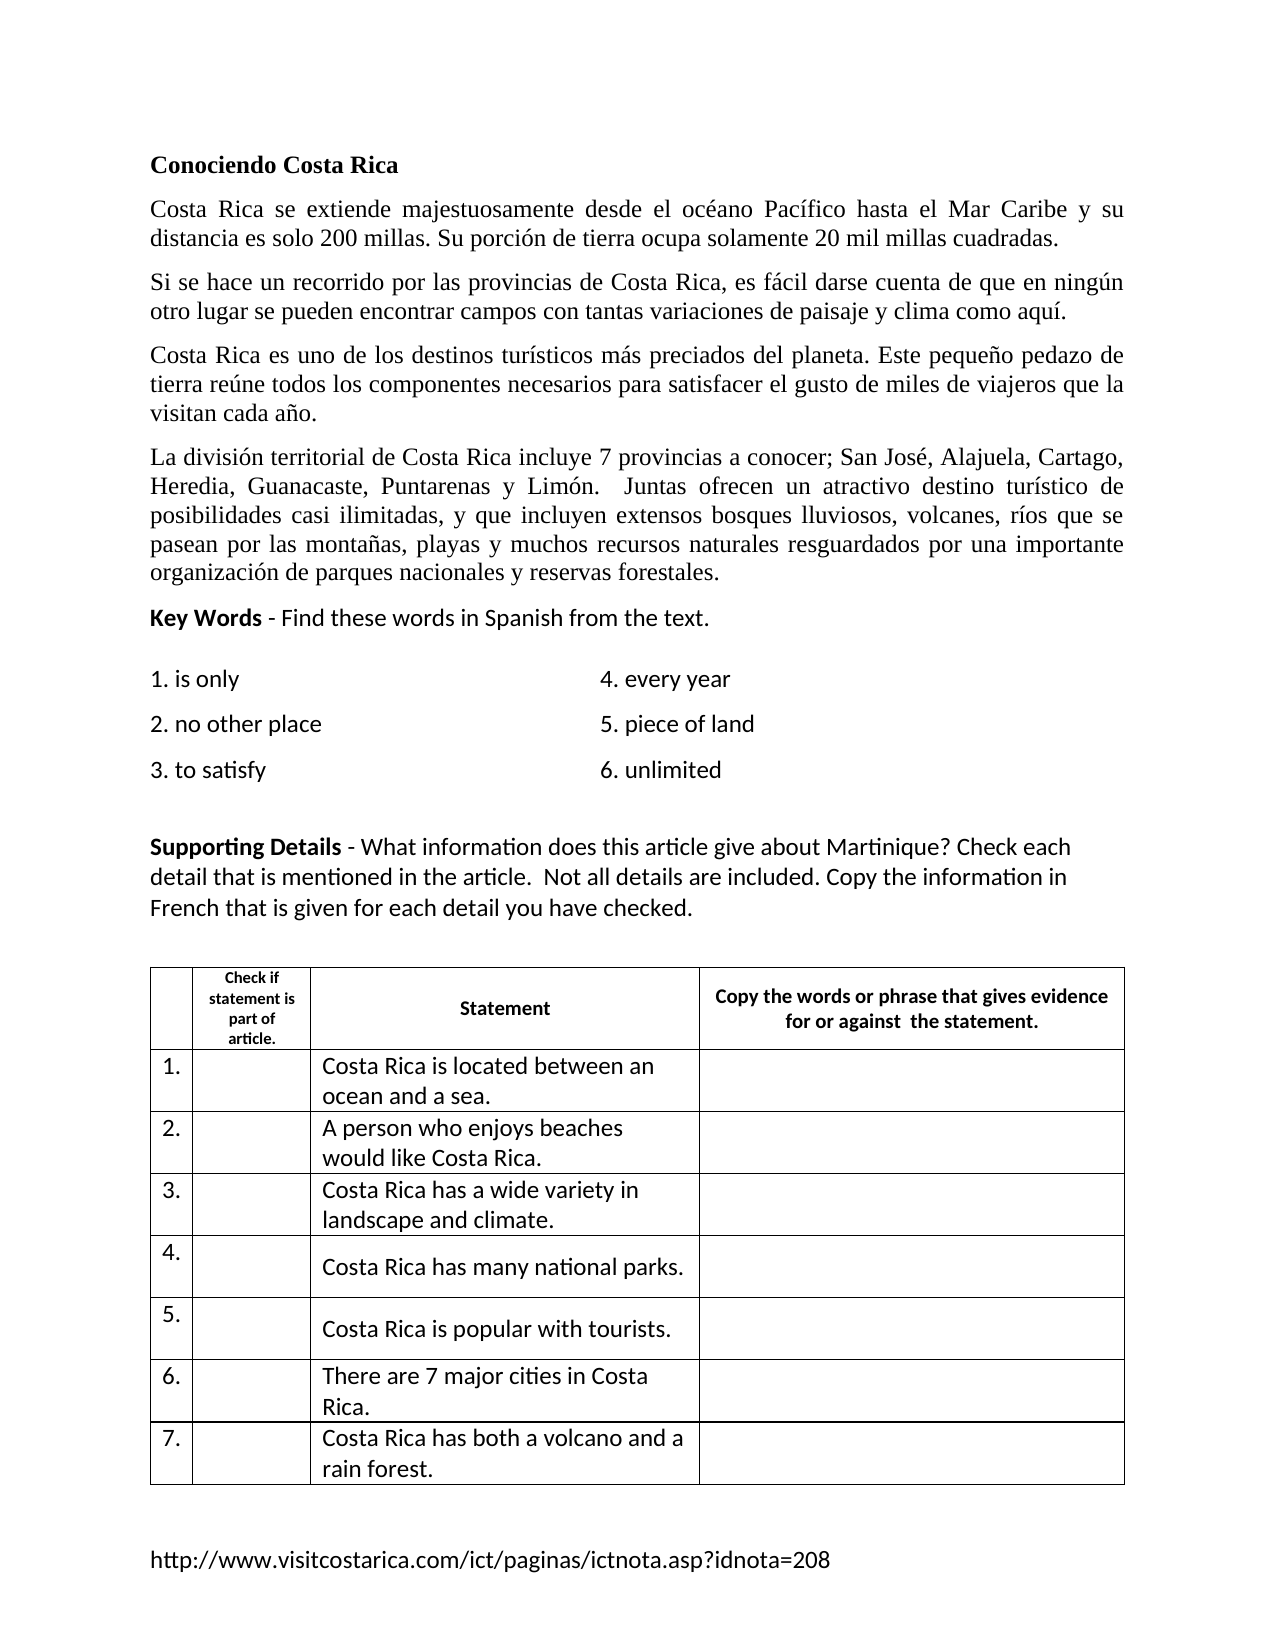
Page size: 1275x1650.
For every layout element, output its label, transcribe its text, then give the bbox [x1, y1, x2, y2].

text 3. to satisfy 6. unlimited [150, 754, 1125, 785]
text Key Words - Find these words in Spanish from the text. [150, 602, 1125, 632]
text Si se hace un recorrido por las provincias de Costa Rica, es fácil darse cuenta de que en ningún otro lugar se pueden encontrar campos con tantas variaciones de paisaje y clima como aquí. [150, 267, 1125, 325]
table_header [151, 968, 192, 1049]
table_cell [151, 1298, 192, 1359]
table_cell There are 7 major cities in Costa Rica. [311, 1360, 699, 1421]
table_cell Costa Rica is popular with tourists. [311, 1298, 699, 1359]
text Costa Rica es uno de los destinos turísticos más preciados del planeta. Este pequeño pedazo de tierra reúne todos los componentes necesarios para satisfacer el gusto de miles de viajeros que la visitan cada año. [150, 341, 1125, 427]
table_cell [700, 1298, 1124, 1359]
table_cell [151, 1174, 192, 1235]
table_cell [193, 1050, 310, 1111]
table_cell [700, 1423, 1124, 1483]
text La división territorial de Costa Rica incluye 7 provincias a conocer; San José, Alajuela, Cartago, Heredia, Guanacaste, Puntarenas y Limón. Juntas ofrecen un atractivo destino turístico de posibilidades casi ilimitadas, y que incluyen extensos bosques lluviosos, volcanes, ríos que se pasean por las montañas, playas y muchos recursos naturales resguardados por una importante organización de parques nacionales y reservas forestales. [150, 442, 1125, 586]
table_cell [700, 1174, 1124, 1235]
text Supporting Details - What information does this article give about Martinique? Check each detail that is mentioned in the article. Not all details are included. Copy the information in French that is given for each detail you have checked. [150, 831, 1125, 922]
table_cell [151, 1236, 192, 1297]
table_cell [193, 1236, 310, 1297]
table_cell Costa Rica has many national parks. [311, 1236, 699, 1297]
text 1. is only 4. every year [150, 663, 1125, 693]
table_header Check if statement is part of article. [193, 968, 310, 1049]
table_cell [193, 1174, 310, 1235]
table_cell [700, 1236, 1124, 1297]
table_cell [151, 1360, 192, 1421]
table_cell [700, 1050, 1124, 1111]
table_header Copy the words or phrase that gives evidence for or against the statement. [700, 968, 1124, 1049]
table_cell [193, 1298, 310, 1359]
text Costa Rica se extiende majestuosamente desde el océano Pacífico hasta el Mar Caribe y su distancia es solo 200 millas. Su porción de tierra ocupa solamente 20 mil millas cuadradas. [150, 194, 1125, 252]
table_cell Costa Rica is located between an ocean and a sea. [311, 1050, 699, 1111]
table_cell [193, 1360, 310, 1421]
table_cell [700, 1360, 1124, 1421]
table_header Statement [311, 968, 699, 1049]
text 2. no other place 5. piece of land [150, 709, 1125, 739]
table_cell Costa Rica has a wide variety in landscape and climate. [311, 1174, 699, 1235]
table_cell [193, 1423, 310, 1483]
table_cell [151, 1050, 192, 1111]
table_cell A person who enjoys beaches would like Costa Rica. [311, 1112, 699, 1173]
table_cell [151, 1423, 192, 1483]
table_cell [700, 1112, 1124, 1173]
table_cell [151, 1112, 192, 1173]
text Conociendo Costa Rica [150, 150, 1125, 179]
table_cell Costa Rica has both a volcano and a rain forest. [311, 1423, 699, 1483]
table_cell [193, 1112, 310, 1173]
